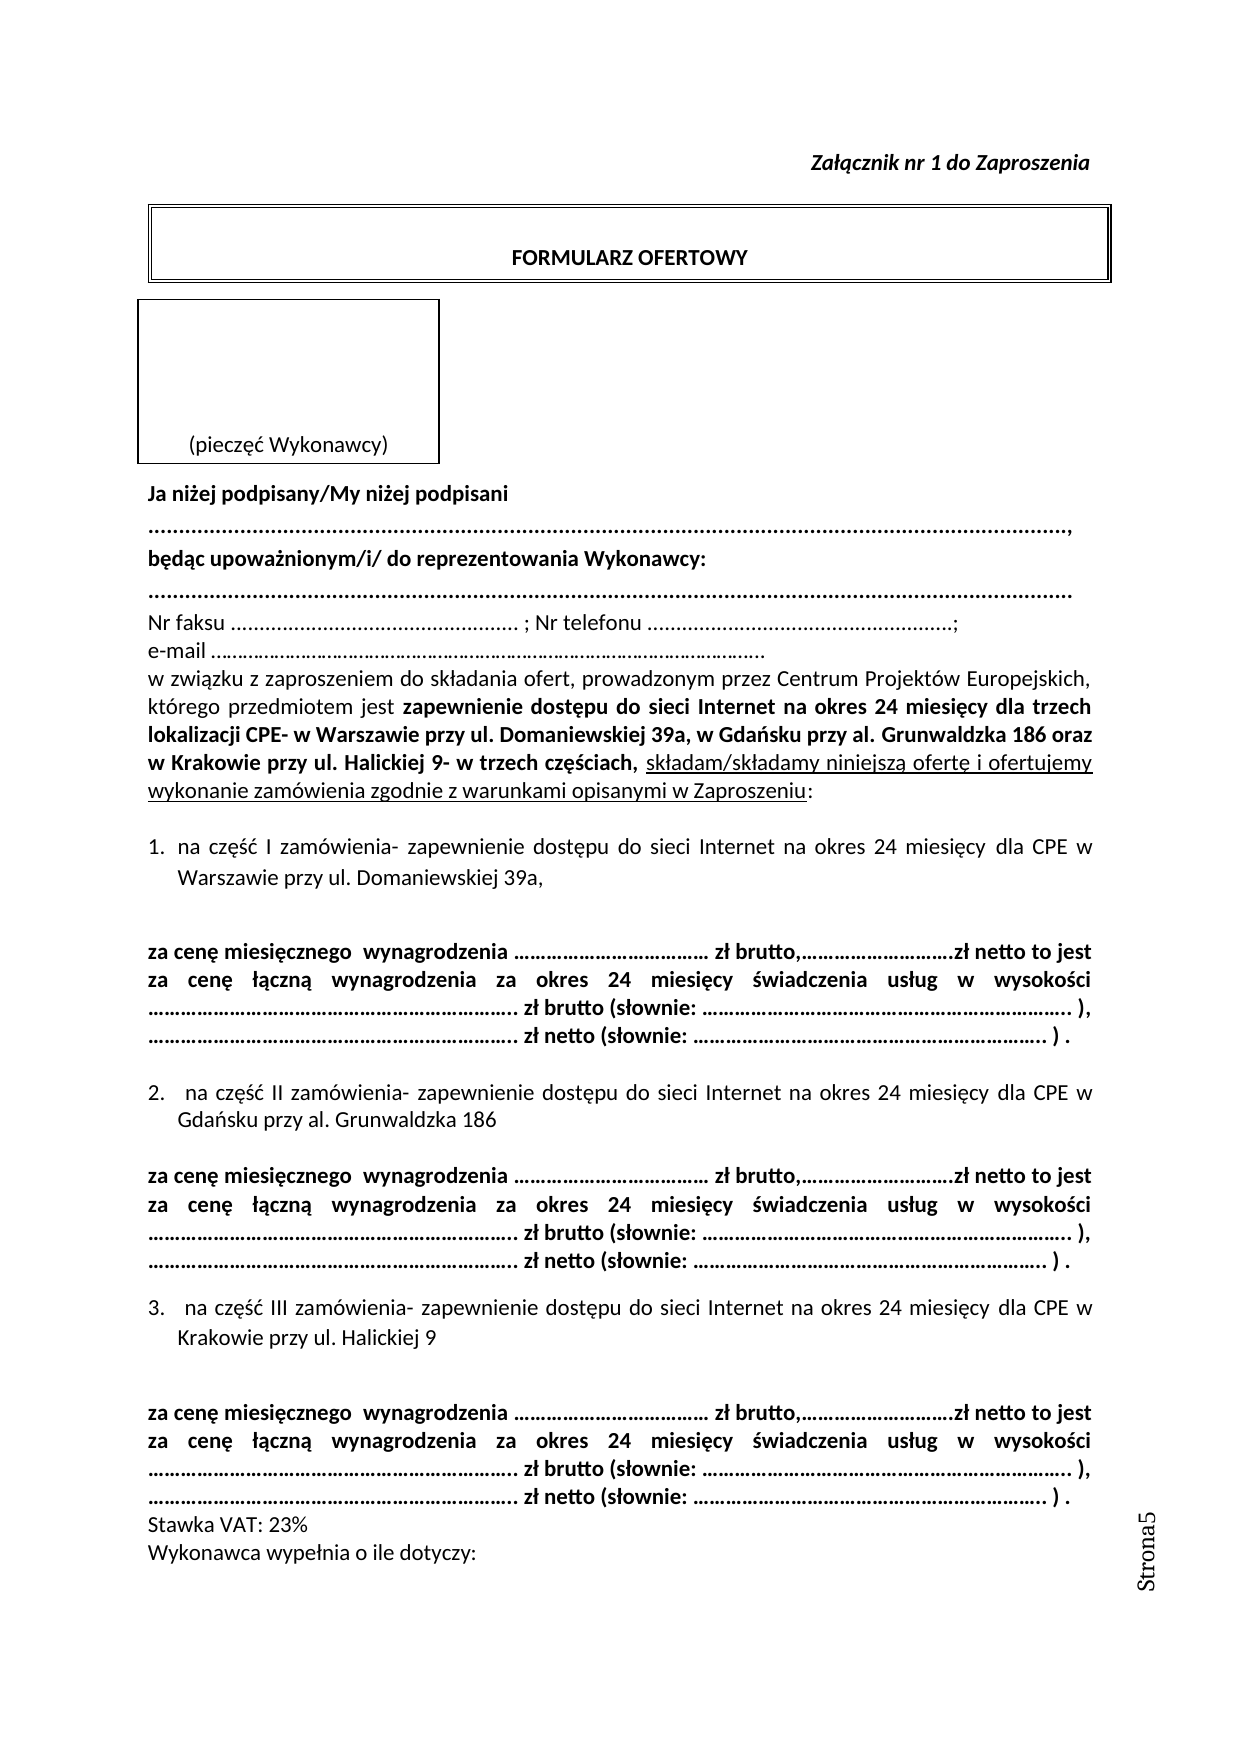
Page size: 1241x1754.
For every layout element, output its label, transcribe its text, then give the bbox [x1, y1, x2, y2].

text e-mail …………………………………………………………………………………………... [148, 636, 1093, 664]
text będąc upoważnionym/i/ do reprezentowania Wykonawcy: [148, 544, 1093, 572]
list na część I zamówienia- zapewnienie dostępu do sieci Internet na okres 24 miesięcy dla CPE w Warszawie przy ul. Domaniewskiej 39a, [148, 832, 1093, 891]
text Nr faksu .................................................. ; Nr telefonu .....................................................; [148, 608, 1093, 636]
text w związku z zaproszeniem do składania ofert, prowadzonym przez Centrum Projektów Europejskich, którego przedmiotem jest zapewnienie dostępu do sieci Internet na okres 24 miesięcy dla trzech lokalizacji CPE- w Warszawie przy ul. Domaniewskiej 39a, w Gdańsku przy al. Grunwaldzka 186 oraz w Krakowie przy ul. Halickiej 9- w trzech częściach, składam/składamy niniejszą ofertę i ofertujemy wykonanie zamówienia zgodnie z warunkami opisanymi w Zaproszeniu: [148, 664, 1093, 804]
list na część III zamówienia- zapewnienie dostępu do sieci Internet na okres 24 miesięcy dla CPE w Krakowie przy ul. Halickiej 9 [148, 1293, 1093, 1351]
table_header [152, 208, 1107, 243]
text Załącznik nr 1 do Zaproszenia [148, 148, 1093, 176]
text Wykonawca wypełnia o ile dotyczy: [148, 1538, 1093, 1566]
text Ja niżej podpisany/My niżej podpisani [148, 479, 1093, 507]
text ......................................................................................................................................................, [148, 512, 1093, 540]
table_cell FORMULARZ OFERTOWY [152, 243, 1107, 279]
list na część II zamówienia- zapewnienie dostępu do sieci Internet na okres 24 miesięcy dla CPE w Gdańsku przy al. Grunwaldzka 186 [148, 1078, 1093, 1134]
text ………………………………………………………….. zł netto (słownie: ……………………………………………………….. ) . [148, 1022, 1093, 1049]
text ………………………………………………………….. zł netto (słownie: ……………………………………………………….. ) . Stawka VAT: 23% [148, 1482, 1093, 1538]
text ………………………………………………………….. zł netto (słownie: ……………………………………………………….. ) . [148, 1246, 1093, 1274]
text ....................................................................................................................................................... [148, 576, 1093, 604]
text za cenę miesięcznego wynagrodzenia ……………………………… zł brutto,……………………….zł netto to jest za cenę łączną wynagrodzenia za okres 24 miesięcy świadczenia usług w wysokości ………………………………………………………….. zł brutto (słownie: ………………………………………………………….. ), [148, 1162, 1093, 1246]
text za cenę miesięcznego wynagrodzenia ……………………………… zł brutto,……………………….zł netto to jest za cenę łączną wynagrodzenia za okres 24 miesięcy świadczenia usług w wysokości ………………………………………………………….. zł brutto (słownie: ………………………………………………………….. ), [148, 937, 1093, 1022]
text za cenę miesięcznego wynagrodzenia ……………………………… zł brutto,……………………….zł netto to jest za cenę łączną wynagrodzenia za okres 24 miesięcy świadczenia usług w wysokości ………………………………………………………….. zł brutto (słownie: ………………………………………………………….. ), [148, 1398, 1093, 1482]
text (pieczęć Wykonawcy) [139, 428, 438, 460]
